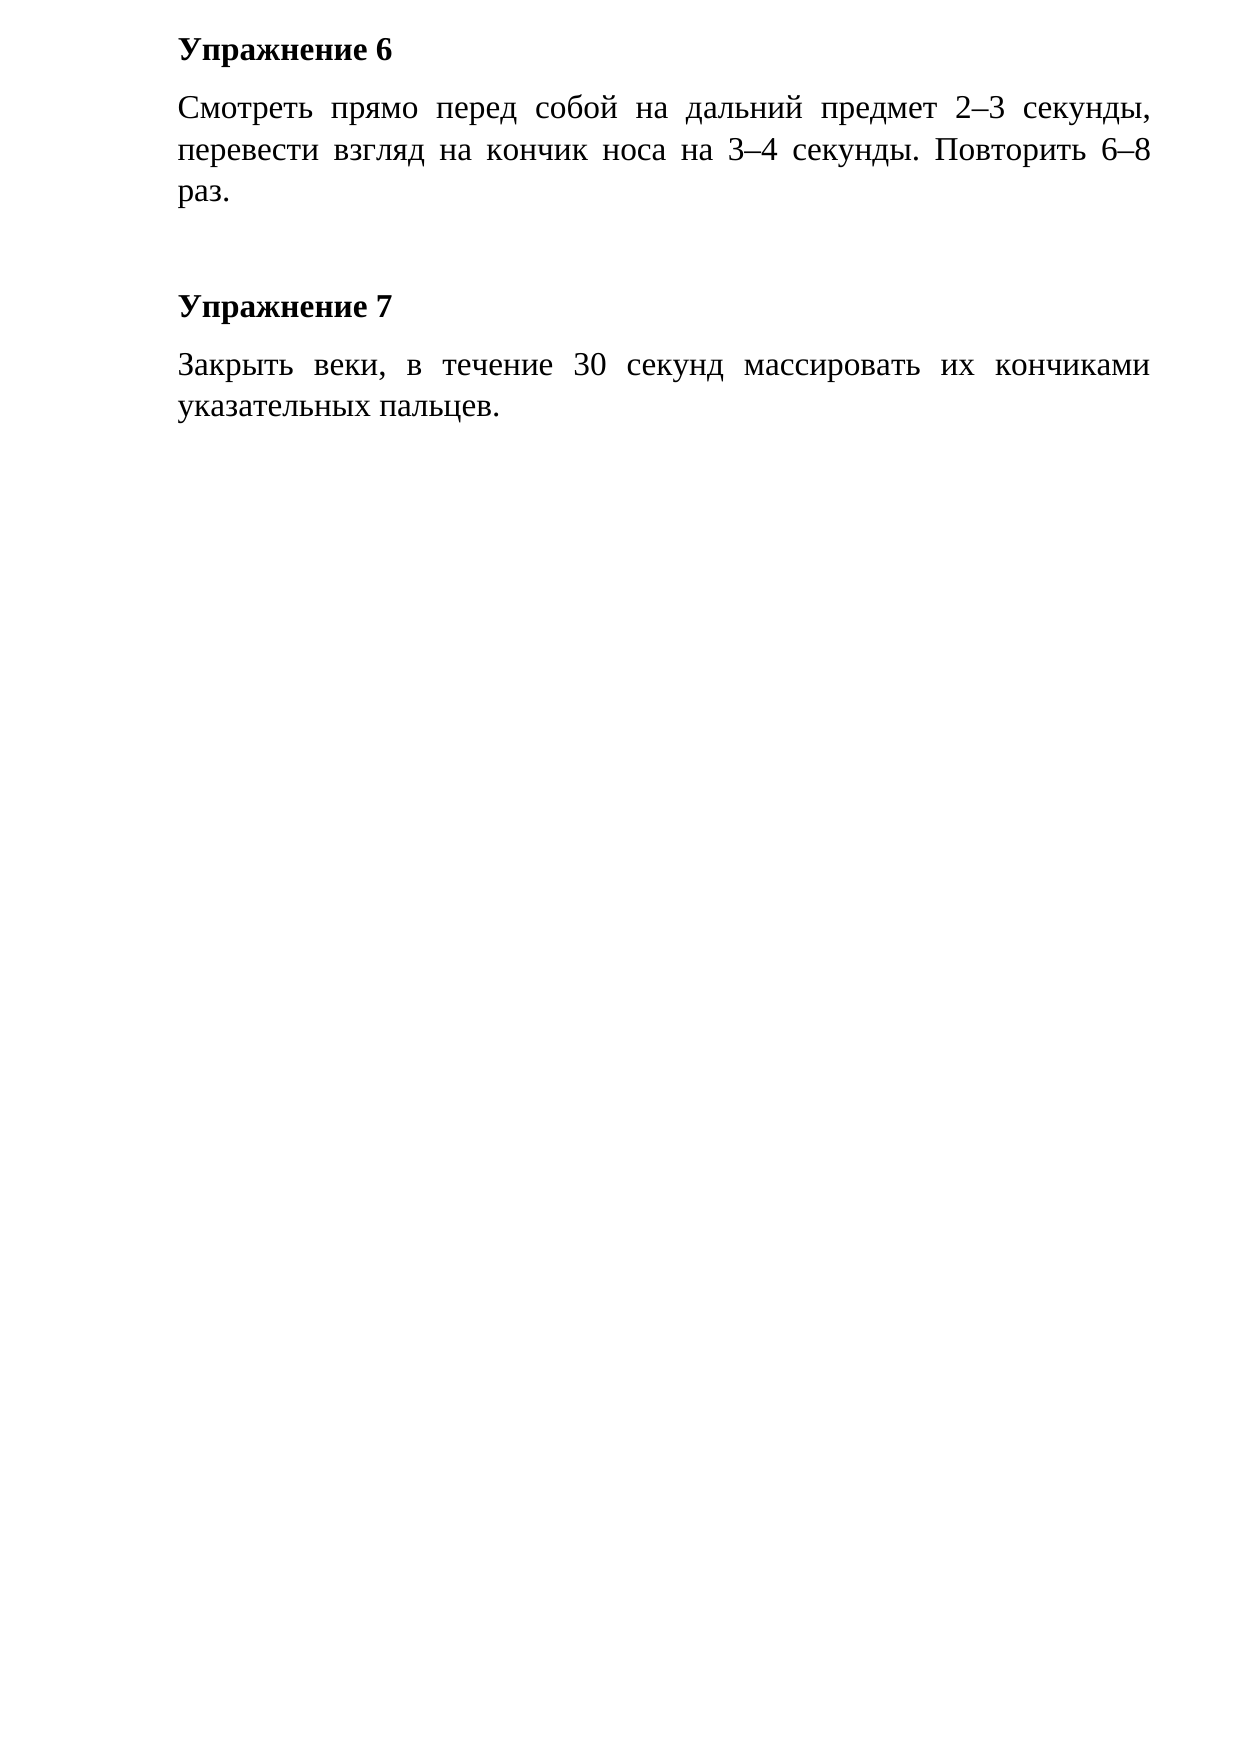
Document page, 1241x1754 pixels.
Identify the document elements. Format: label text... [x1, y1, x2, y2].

text Упражнение 6 [177, 29, 1152, 68]
text Упражнение 7 [177, 286, 1152, 325]
text Закрыть веки, в течение 30 секунд массировать их кончиками указательных пальцев. [177, 344, 1152, 424]
text Смотреть прямо перед собой на дальний предмет 2–3 секунды, перевести взгляд на кончик носа на 3–4 секунды. Повторить 6–8 раз. [177, 88, 1152, 209]
